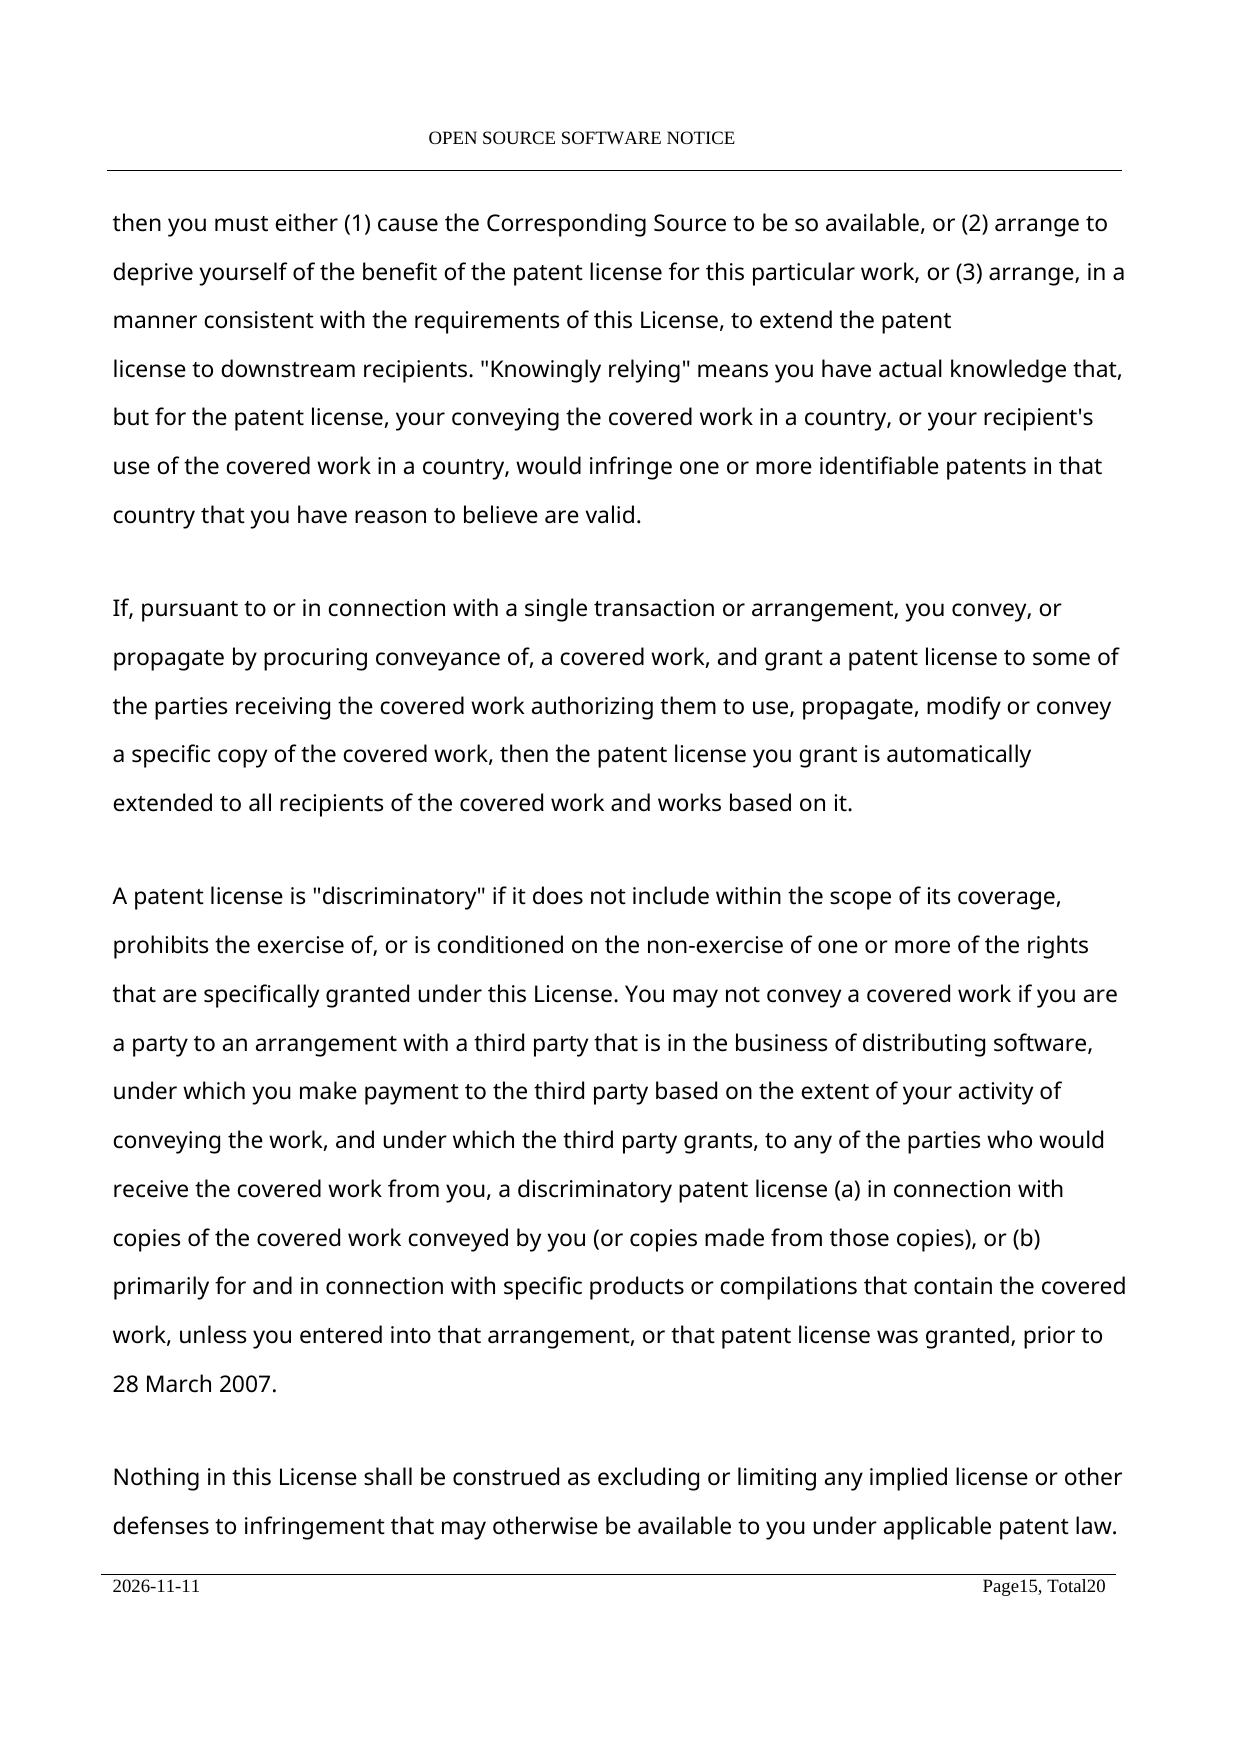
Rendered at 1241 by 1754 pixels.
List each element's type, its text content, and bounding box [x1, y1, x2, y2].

text license to downstream recipients. "Knowingly relying" means you have actual knowledge that, but for the patent license, your conveying the covered work in a country, or your recipient's use of the covered work in a country, would infringe one or more identifiable patents in that country that you have reason to believe are valid. [112, 352, 1128, 531]
text Nothing in this License shall be construed as excluding or limiting any implied license or other defenses to infringement that may otherwise be available to you under applicable patent law. [112, 1460, 1128, 1542]
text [112, 206, 1128, 336]
text If, pursuant to or in connection with a single transaction or arrangement, you convey, or propagate by procuring conveyance of, a covered work, and grant a patent license to some of the parties receiving the covered work authorizing them to use, propagate, modify or convey a specific copy of the covered work, then the patent license you grant is automatically extended to all recipients of the covered work and works based on it. [112, 591, 1128, 819]
text A patent license is "discriminatory" if it does not include within the scope of its coverage, prohibits the exercise of, or is conditioned on the non-exercise of one or more of the rights that are specifically granted under this License. You may not convey a covered work if you are a party to an arrangement with a third party that is in the business of distributing software, under which you make payment to the third party based on the extent of your activity of conveying the work, and under which the third party grants, to any of the parties who would receive the covered work from you, a discriminatory patent license (a) in connection with copies of the covered work conveyed by you (or copies made from those copies), or (b) primarily for and in connection with specific products or compilations that contain the covered work, unless you entered into that arrangement, or that patent license was granted, prior to 28 March 2007. [112, 880, 1128, 1400]
